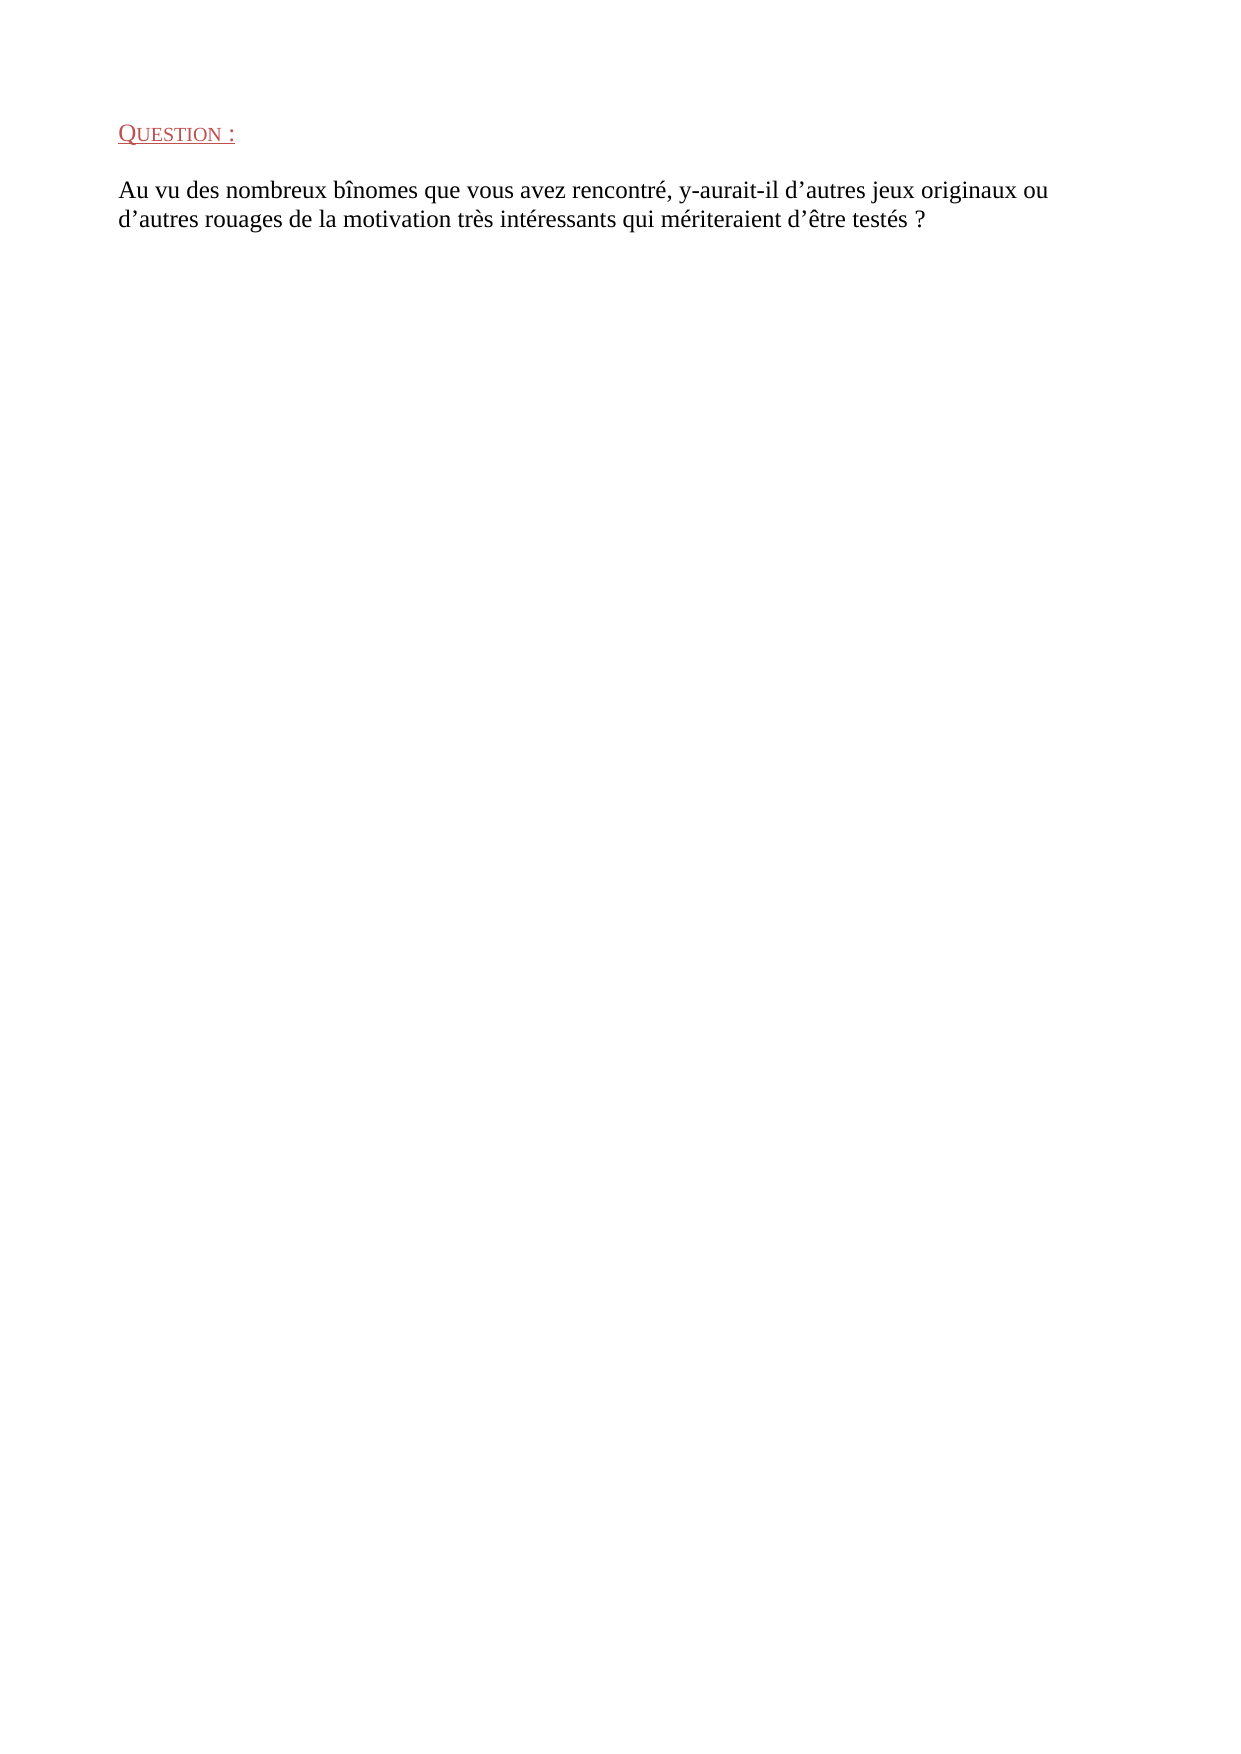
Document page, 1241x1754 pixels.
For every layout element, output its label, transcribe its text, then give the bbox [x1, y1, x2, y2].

text Au vu des nombreux bînomes que vous avez rencontré, y-aurait-il d’autres jeux originaux ou d’autres rouages de la motivation très intéressants qui mériteraient d’être testés ? [118, 176, 1122, 233]
text Question : [118, 118, 1122, 176]
